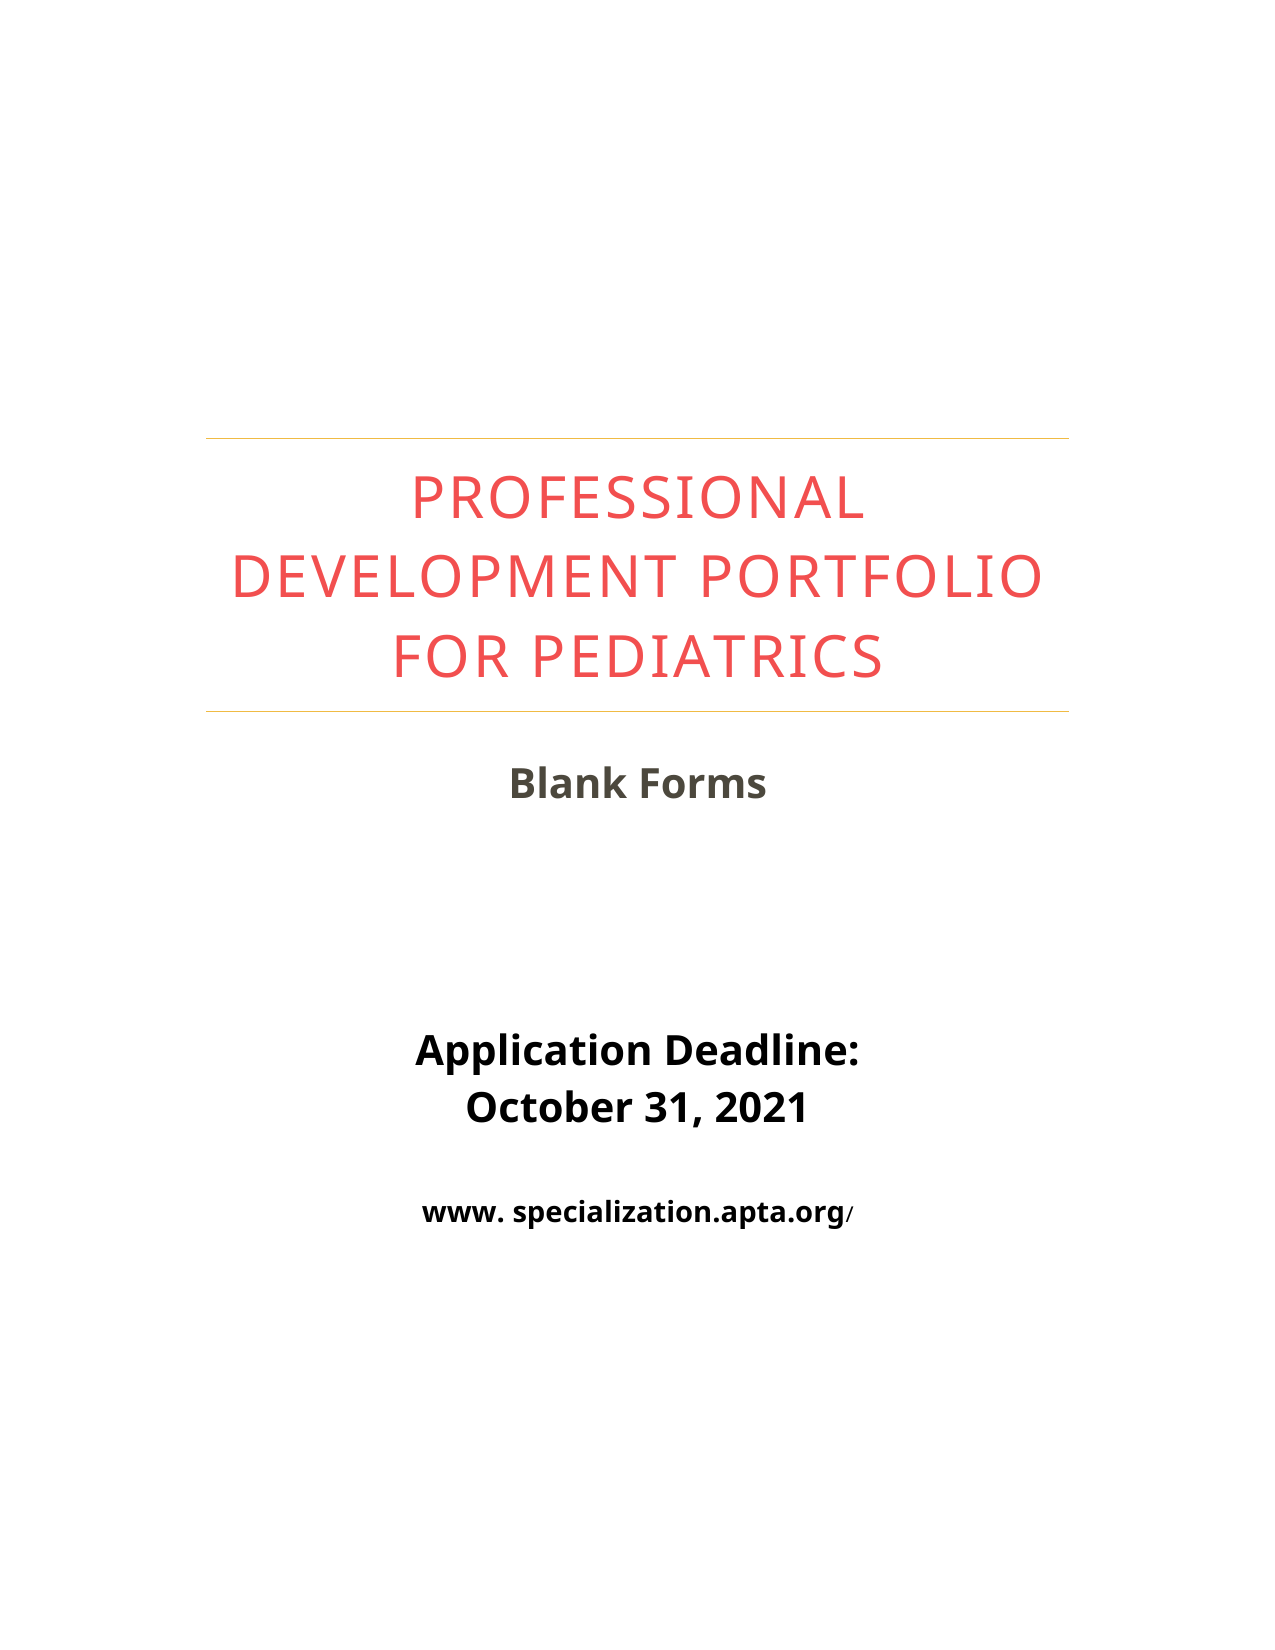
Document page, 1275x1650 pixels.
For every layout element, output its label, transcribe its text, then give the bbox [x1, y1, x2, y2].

text Application Deadline: [150, 1021, 1125, 1078]
text October 31, 2021 [150, 1078, 1125, 1135]
text www. specialization.apta.org/ [150, 1192, 1125, 1231]
